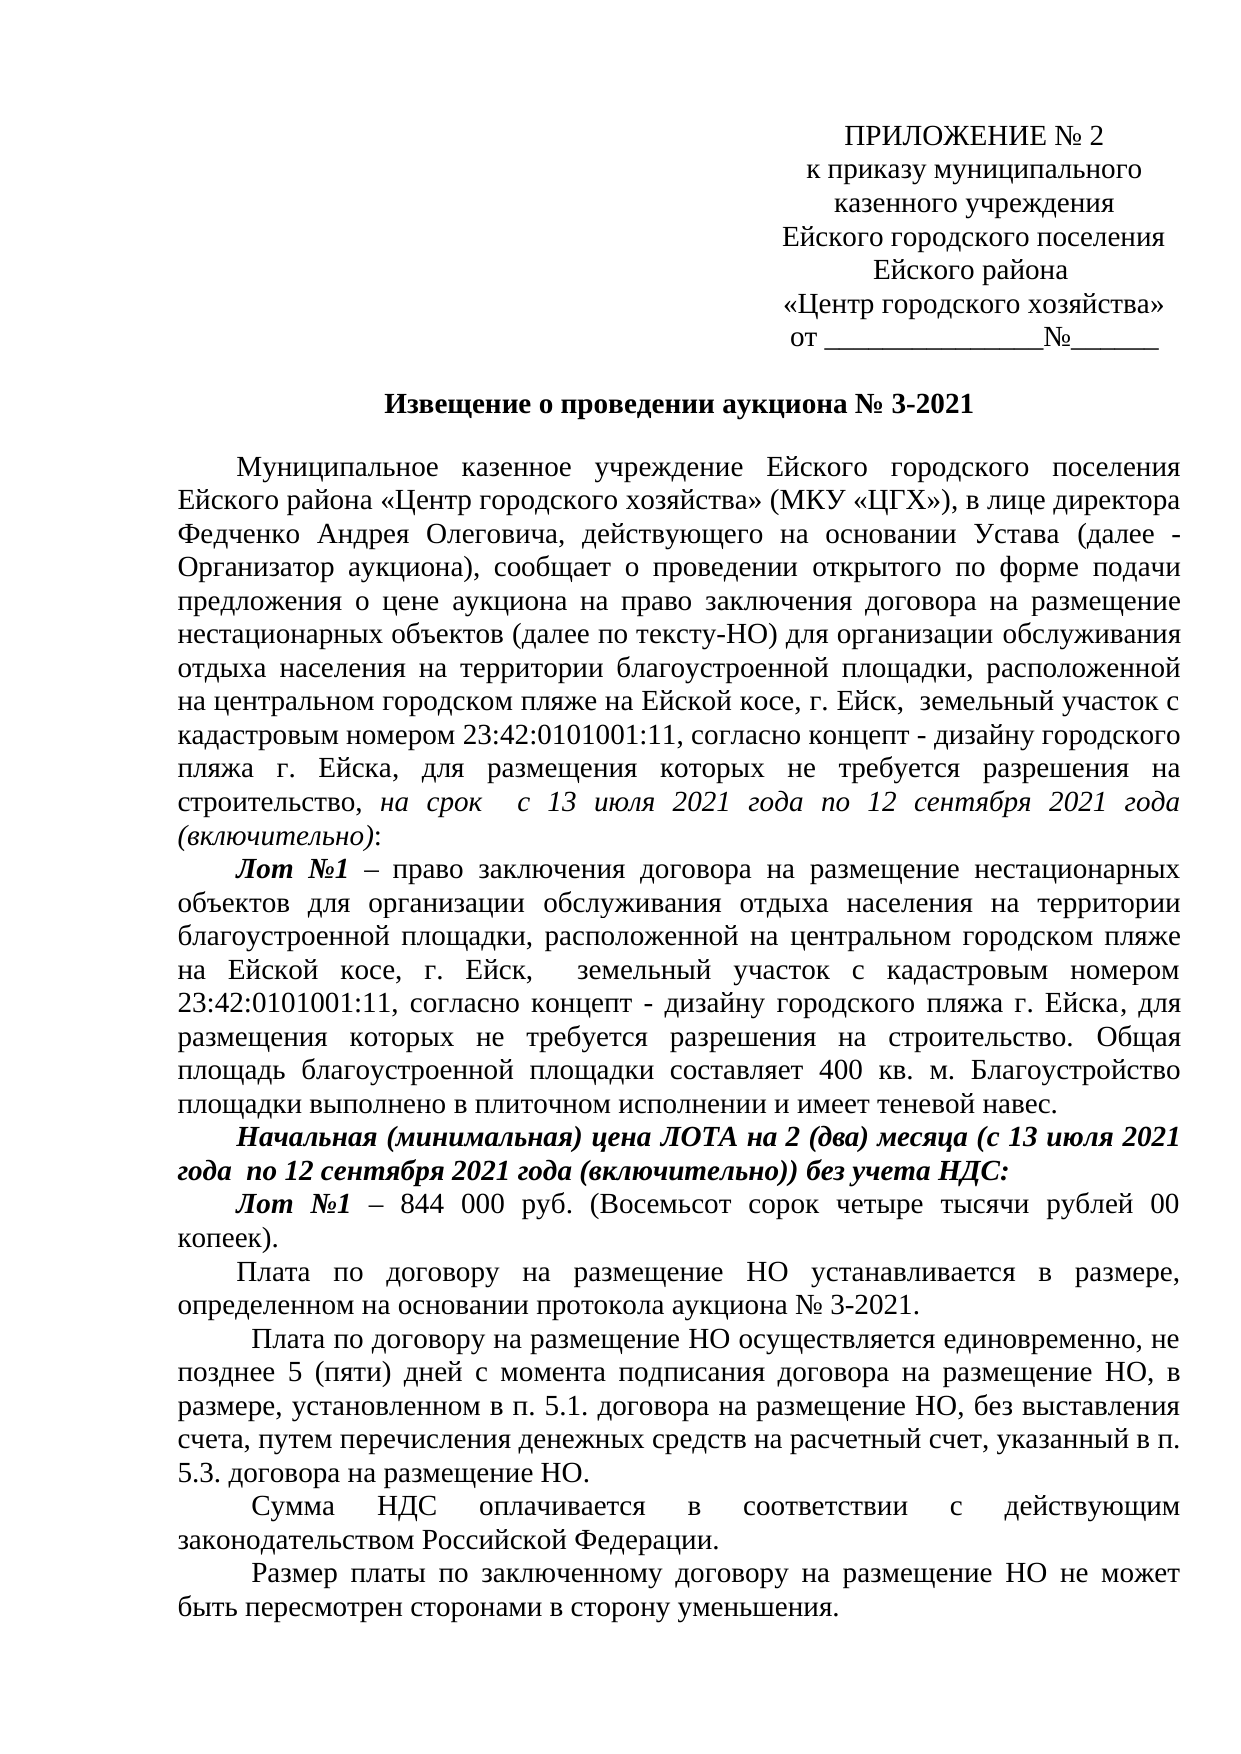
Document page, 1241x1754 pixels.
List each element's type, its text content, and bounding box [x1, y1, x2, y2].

text казенного учреждения [693, 185, 1181, 219]
text Размер платы по заключенному договору на размещение НО не может быть пересмотрен сторонами в сторону уменьшения. [177, 1556, 1181, 1623]
text Начальная (минимальная) цена ЛОТА на 2 (два) месяца (с 13 июля 2021 года по 12 сентября 2021 года (включительно)) без учета НДС: [177, 1119, 1181, 1187]
text ПРИЛОЖЕНИЕ № 2 [693, 118, 1181, 152]
text Плата по договору на размещение НО осуществляется единовременно, не позднее 5 (пяти) дней с момента подписания договора на размещение НО, в размере, установленном в п. 5.1. договора на размещение НО, без выставления счета, путем перечисления денежных средств на расчетный счет, указанный в п. 5.3. договора на размещение НО. [177, 1321, 1181, 1488]
text Извещение о проведении аукциона № 3-2021 [177, 386, 1181, 420]
text Лот №1 – 844 000 руб. (Восемьсот сорок четыре тысячи рублей 00 копеек). [177, 1187, 1181, 1254]
text Ейского городского поселения [693, 219, 1181, 252]
text Ейского района «Центр городского хозяйства» [693, 252, 1181, 319]
text Муниципальное казенное учреждение Ейского городского поселения Ейского района «Центр городского хозяйства» (МКУ «ЦГХ»), в лице директора Федченко Андрея Олеговича, действующего на основании Устава (далее - Организатор аукциона), сообщает о проведении открытого по форме подачи предложения о цене аукциона на право заключения договора на размещение нестационарных объектов (далее по тексту-НО) для организации обслуживания отдыха населения на территории благоустроенной площадки, расположенной на центральном городском пляже на Ейской косе, г. Ейск, земельный участок с кадастровым номером 23:42:0101001:11, согласно концепт - дизайну городского пляжа г. Ейска, для размещения которых не требуется разрешения на строительство, на срок с 13 июля 2021 года по 12 сентября 2021 года (включительно): [177, 449, 1181, 650]
text от _______________№______ [693, 319, 1181, 353]
text Сумма НДС оплачивается в соответствии с действующим законодательством Российской Федерации. [177, 1488, 1181, 1556]
text Лот №1 – право заключения договора на размещение нестационарных объектов для организации обслуживания отдыха населения на территории благоустроенной площадки, расположенной на центральном городском пляже на Ейской косе, г. Ейск, земельный участок с кадастровым номером 23:42:0101001:11, согласно концепт - дизайну городского пляжа г. Ейска, для размещения которых не требуется разрешения на строительство. Общая площадь благоустроенной площадки составляет 400 кв. м. Благоустройство площадки выполнено в плиточном исполнении и имеет теневой навес. [177, 918, 1181, 1119]
text Плата по договору на размещение НО устанавливается в размере, определенном на основании протокола аукциона № 3-2021. [177, 1254, 1181, 1321]
text Муниципальное казенное учреждение Ейского городского поселения Ейского района «Центр городского хозяйства» (МКУ «ЦГХ»), в лице директора Федченко Андрея Олеговича, действующего на основании Устава (далее - Организатор аукциона), сообщает о проведении открытого по форме подачи предложения о цене аукциона на право заключения договора на размещение нестационарных объектов (далее по тексту-НО) для организации обслуживания отдыха населения на территории благоустроенной площадки, расположенной на центральном городском пляже на Ейской косе, г. Ейск, земельный участок с кадастровым номером 23:42:0101001:11, согласно концепт - дизайну городского пляжа г. Ейска, для размещения которых не требуется разрешения на строительство, на срок с 13 июля 2021 года по 12 сентября 2021 года (включительно): [177, 683, 1181, 851]
text к приказу муниципального [693, 152, 1181, 185]
text Лот №1 – право заключения договора на размещение нестационарных объектов для организации обслуживания отдыха населения на территории благоустроенной площадки, расположенной на центральном городском пляже на Ейской косе, г. Ейск, земельный участок с кадастровым номером 23:42:0101001:11, согласно концепт - дизайну городского пляжа г. Ейска, для размещения которых не требуется разрешения на строительство. Общая площадь благоустроенной площадки составляет 400 кв. м. Благоустройство площадки выполнено в плиточном исполнении и имеет теневой навес. [177, 851, 1181, 918]
